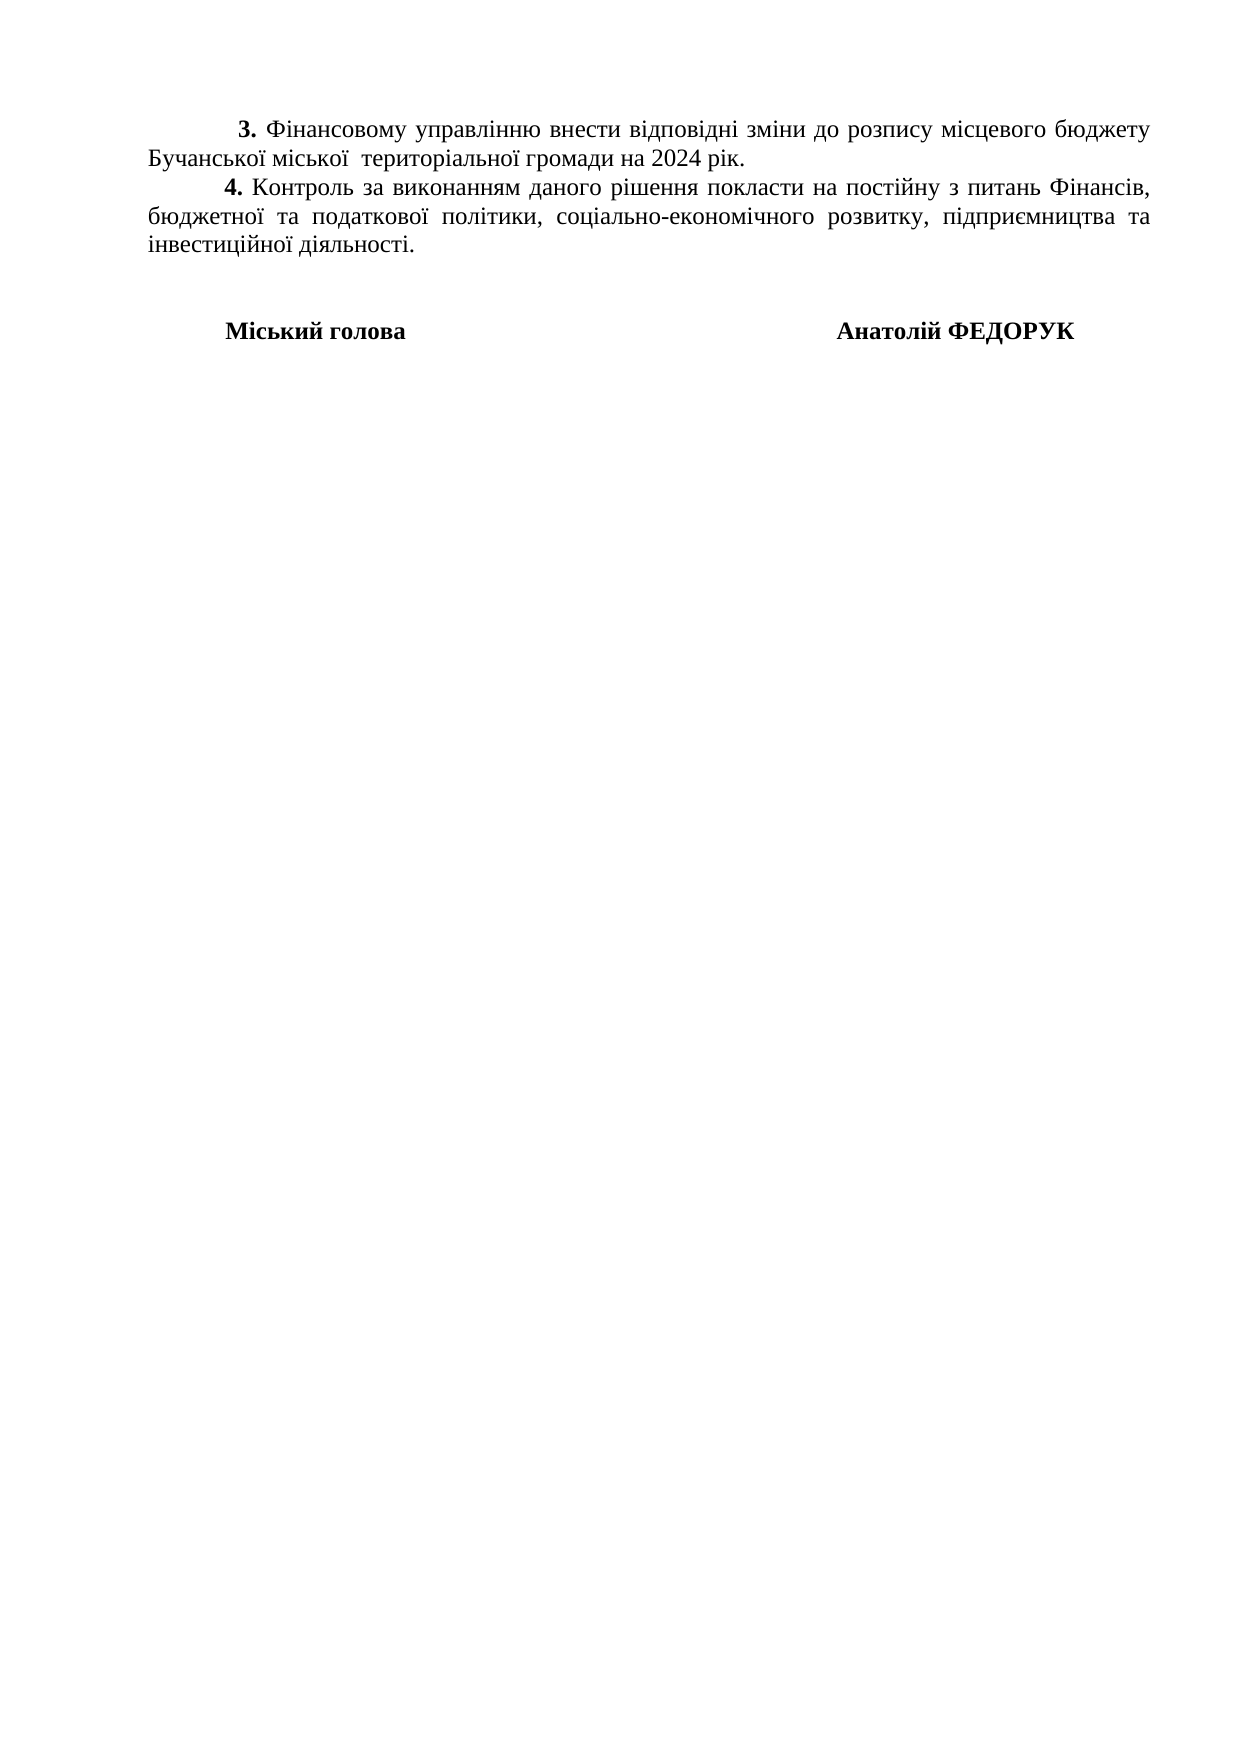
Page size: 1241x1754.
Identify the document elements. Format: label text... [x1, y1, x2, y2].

text Міський голова Анатолій ФЕДОРУК [148, 316, 1152, 344]
text 3. Фінансовому управлінню внести відповідні зміни до розпису місцевого бюджету Бучанської міської територіальної громади на 2024 рік. [148, 114, 1152, 172]
text 4. Контроль за виконанням даного рішення покласти на постійну з питань Фінансів, бюджетної та податкової політики, соціально-економічного розвитку, підприємництва та інвестиційної діяльності. [148, 172, 1152, 258]
